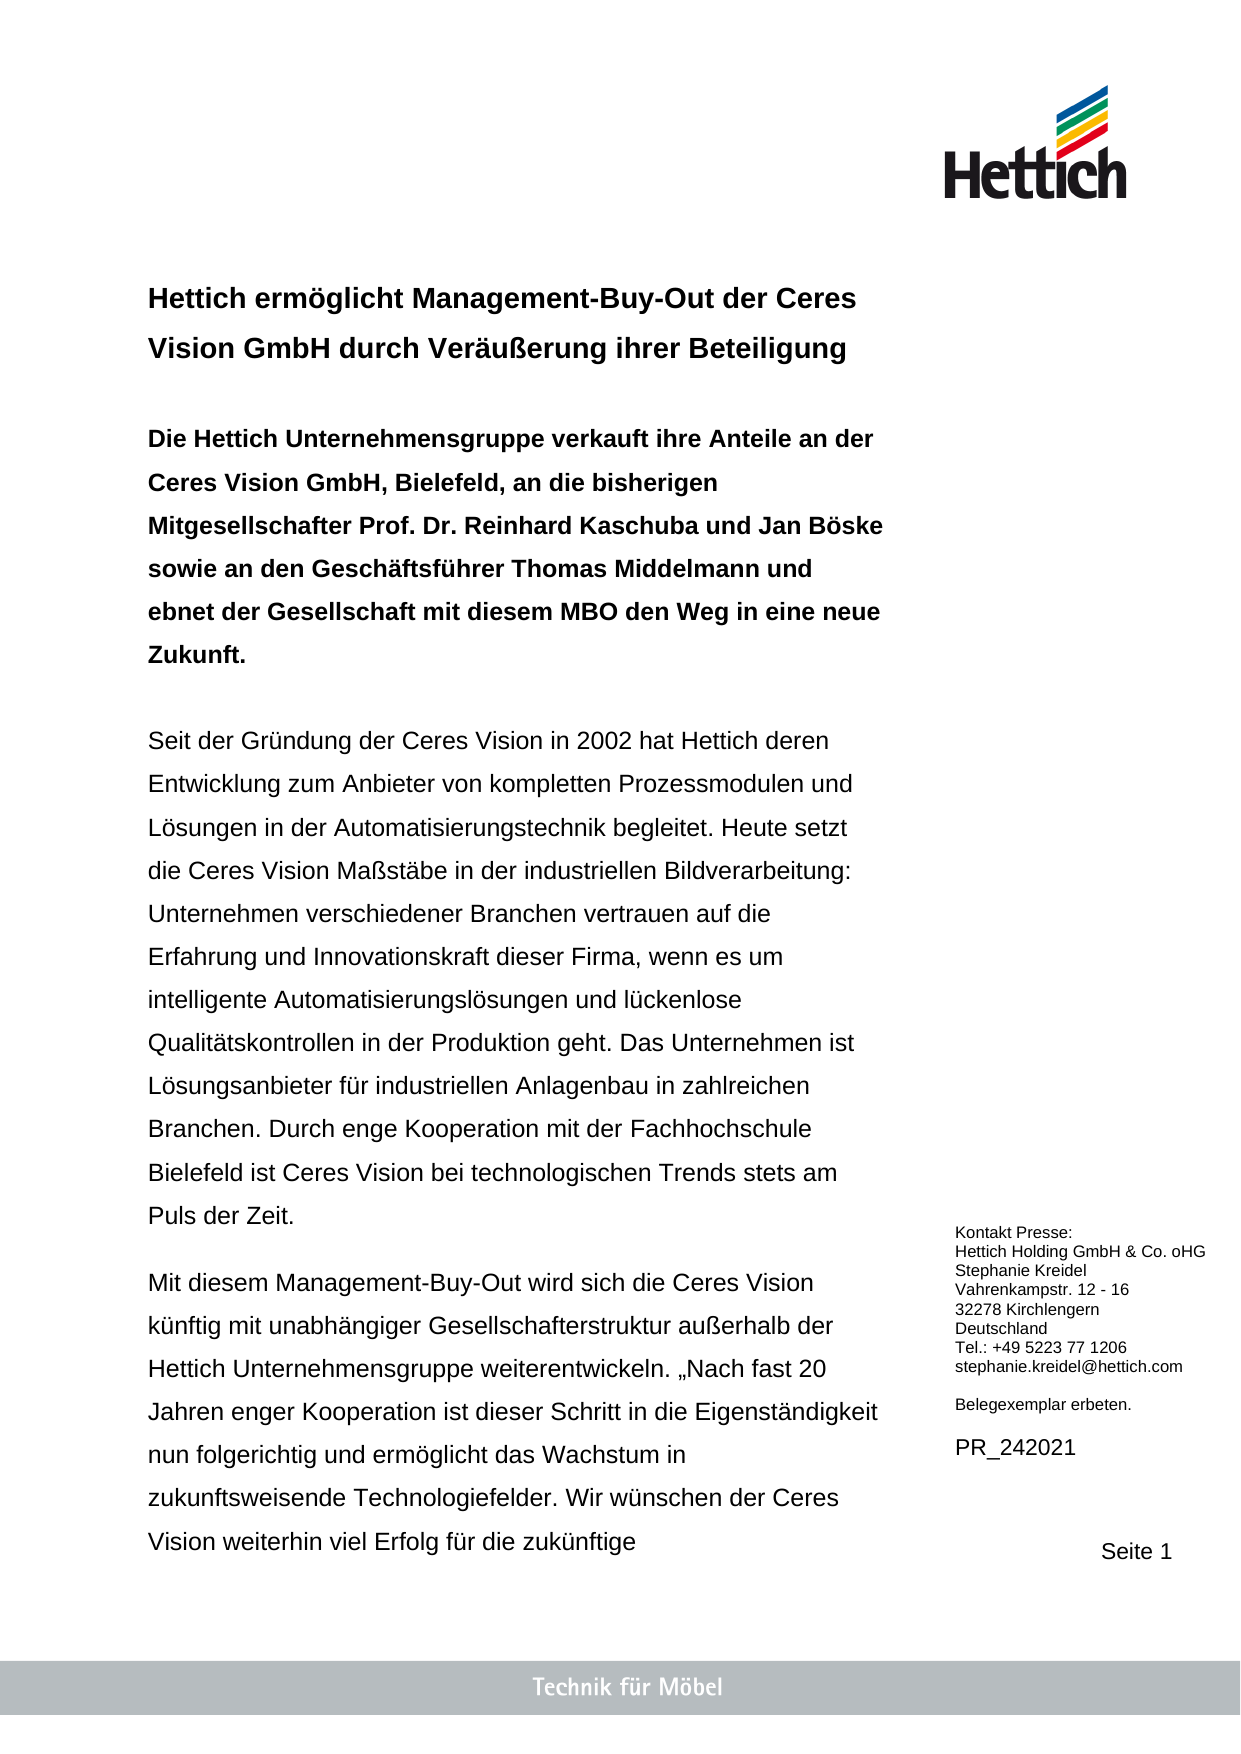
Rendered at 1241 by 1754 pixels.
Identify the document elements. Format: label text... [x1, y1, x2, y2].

text Hettich ermöglicht Management-Buy-Out der Ceres Vision GmbH durch Veräußerung ihrer Beteiligung [148, 281, 887, 364]
picture [0, 1598, 1241, 1715]
text Seit der Gründung der Ceres Vision in 2002 hat Hettich deren Entwicklung zum Anbieter von kompletten Prozessmodulen und Lösungen in der Automatisierungstechnik begleitet. Heute setzt die Ceres Vision Maßstäbe in der industriellen Bildverarbeitung: Unternehmen verschiedener Branchen vertrauen auf die Erfahrung und Innovationskraft dieser Firma, wenn es um intelligente Automatisierungslösungen und lückenlose Qualitätskontrollen in der Produktion geht. Das Unternehmen ist Lösungsanbieter für industriellen Anlagenbau in zahlreichen Branchen. Durch enge Kooperation mit der Fachhochschule Bielefeld ist Ceres Vision bei technologischen Trends stets am Puls der Zeit. [148, 726, 887, 1229]
text Die Hettich Unternehmensgruppe verkauft ihre Anteile an der Ceres Vision GmbH, Bielefeld, an die bisherigen Mitgesellschafter Prof. Dr. Reinhard Kaschuba und Jan Böske sowie an den Geschäftsführer Thomas Middelmann und ebnet der Gesellschaft mit diesem MBO den Weg in eine neue Zukunft. [148, 424, 887, 669]
picture [0, 4, 1241, 261]
